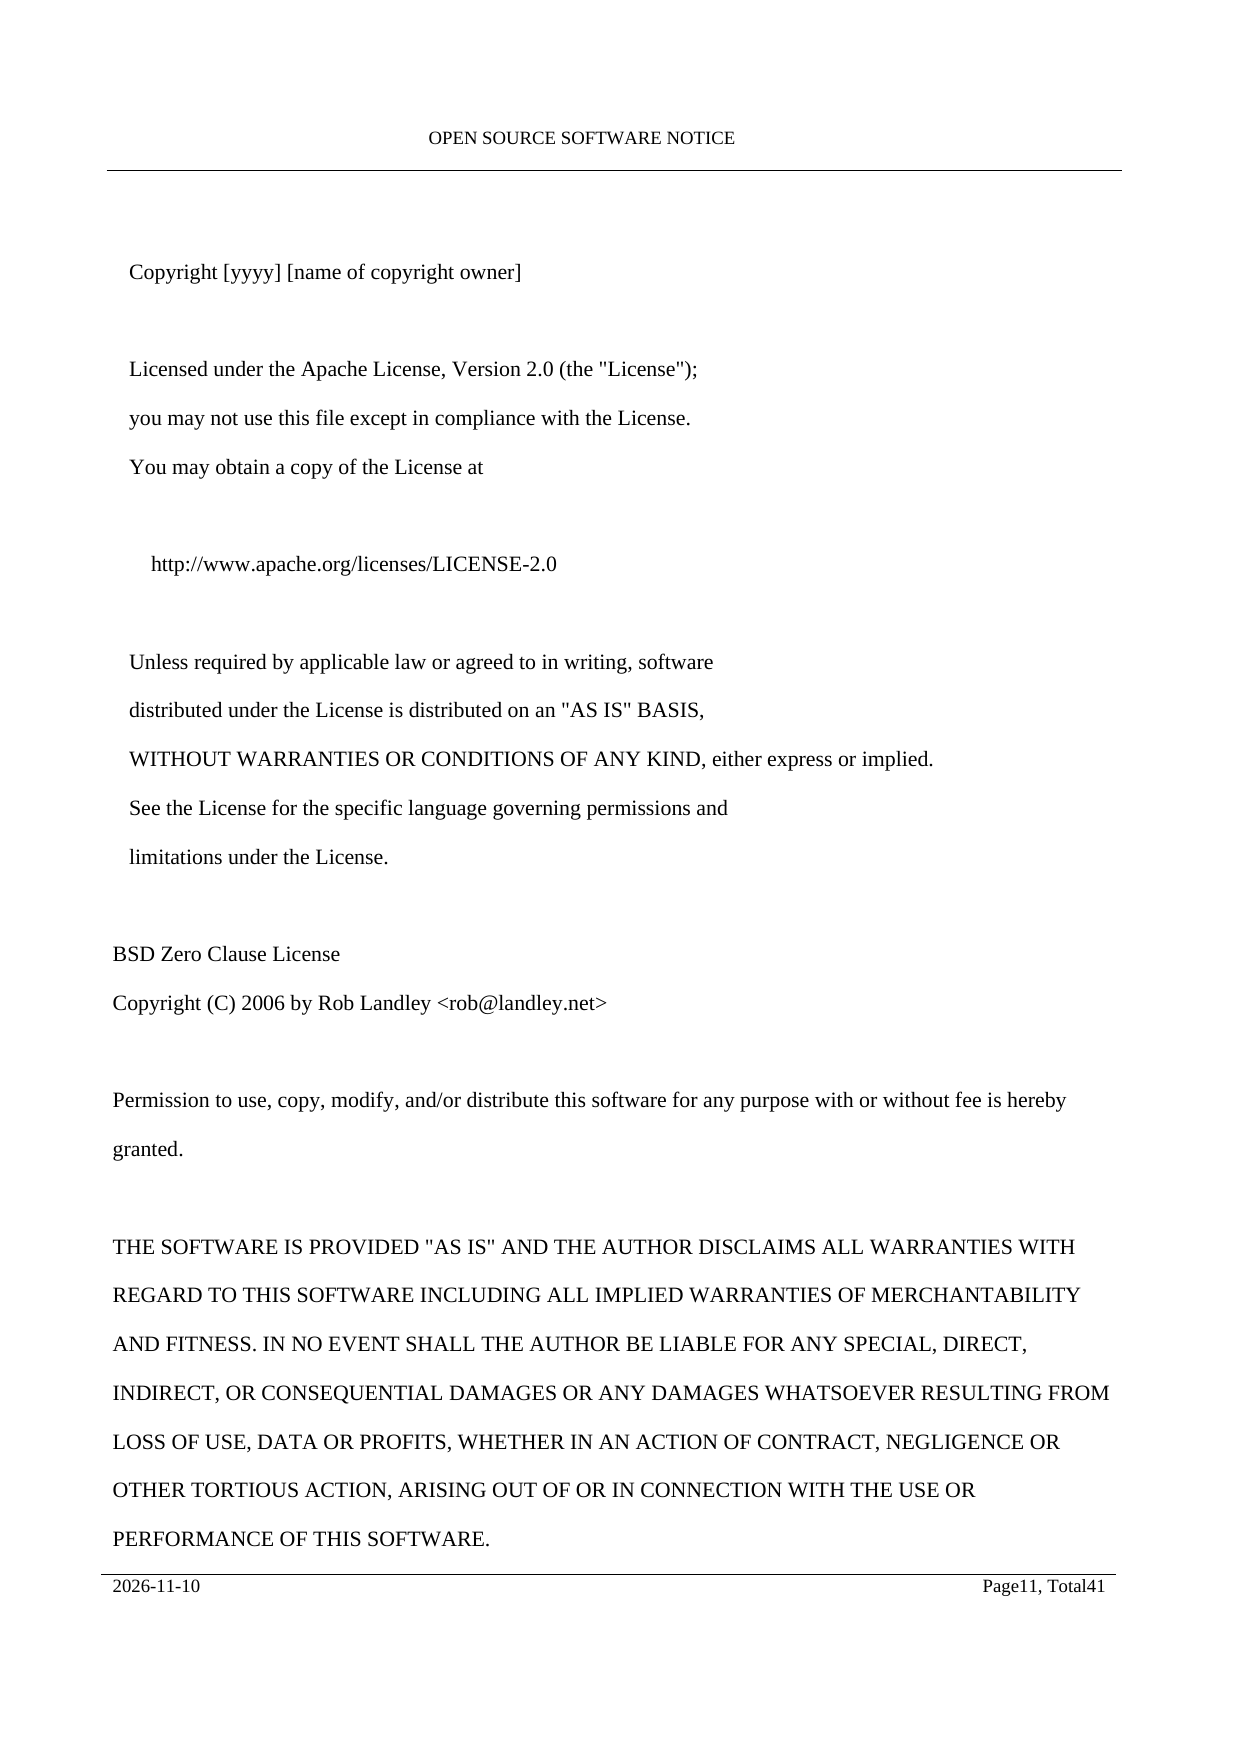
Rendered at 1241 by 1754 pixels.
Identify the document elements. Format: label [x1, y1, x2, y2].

text [112, 206, 1128, 1555]
